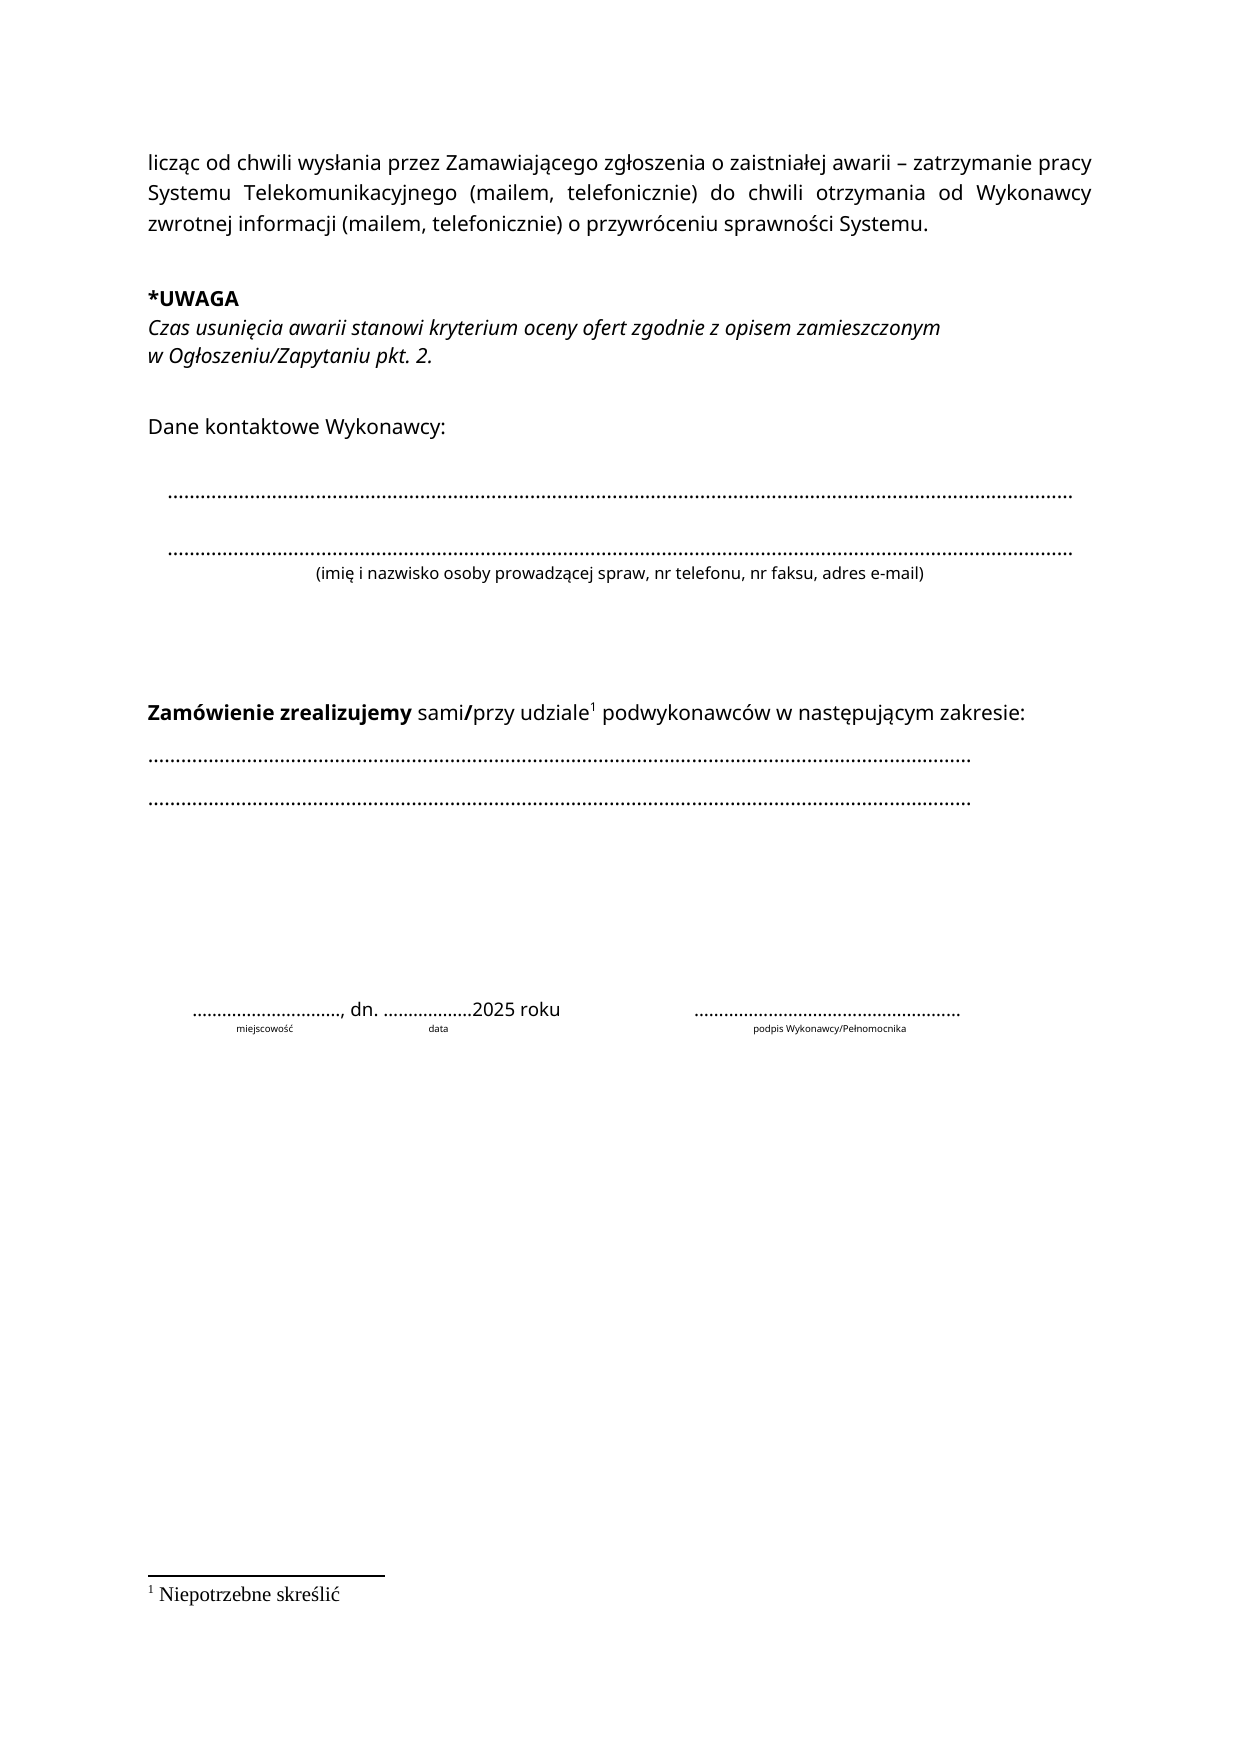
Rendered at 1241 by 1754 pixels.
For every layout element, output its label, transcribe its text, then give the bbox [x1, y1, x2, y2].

text Zamówienie zrealizujemy sami/przy udziale podwykonawców w następującym zakresie: [148, 698, 1093, 726]
text Dane kontaktowe Wykonawcy: [148, 412, 1093, 441]
text …………………………, dn. ………………2025 roku ……………………………………………… [148, 997, 1093, 1022]
text miejscowość data podpis Wykonawcy/Pełnomocnika [148, 1022, 1093, 1045]
text ………………………………………………………………………………………………………………………………………………… [148, 476, 1093, 505]
text Czas usunięcia awarii stanowi kryterium oceny ofert zgodnie z opisem zamieszczonym w Ogłoszeniu/Zapytaniu pkt. 2. [148, 313, 1093, 370]
text ………………………………………………………………………………………………………………………………………………… (imię i nazwisko osoby prowadzącej spraw, nr telefonu, nr faksu, adres e-mail) [148, 505, 1093, 584]
text *UWAGA [148, 284, 1093, 313]
text …………………………………………………………………………………………………………………………………… [148, 783, 1093, 812]
text …………………………………………………………………………………………………………………………………… [148, 741, 1093, 769]
text licząc od chwili wysłania przez Zamawiającego zgłoszenia o zaistniałej awarii – zatrzymanie pracy Systemu Telekomunikacyjnego (mailem, telefonicznie) do chwili otrzymania od Wykonawcy zwrotnej informacji (mailem, telefonicznie) o przywróceniu sprawności Systemu. [148, 148, 1093, 237]
